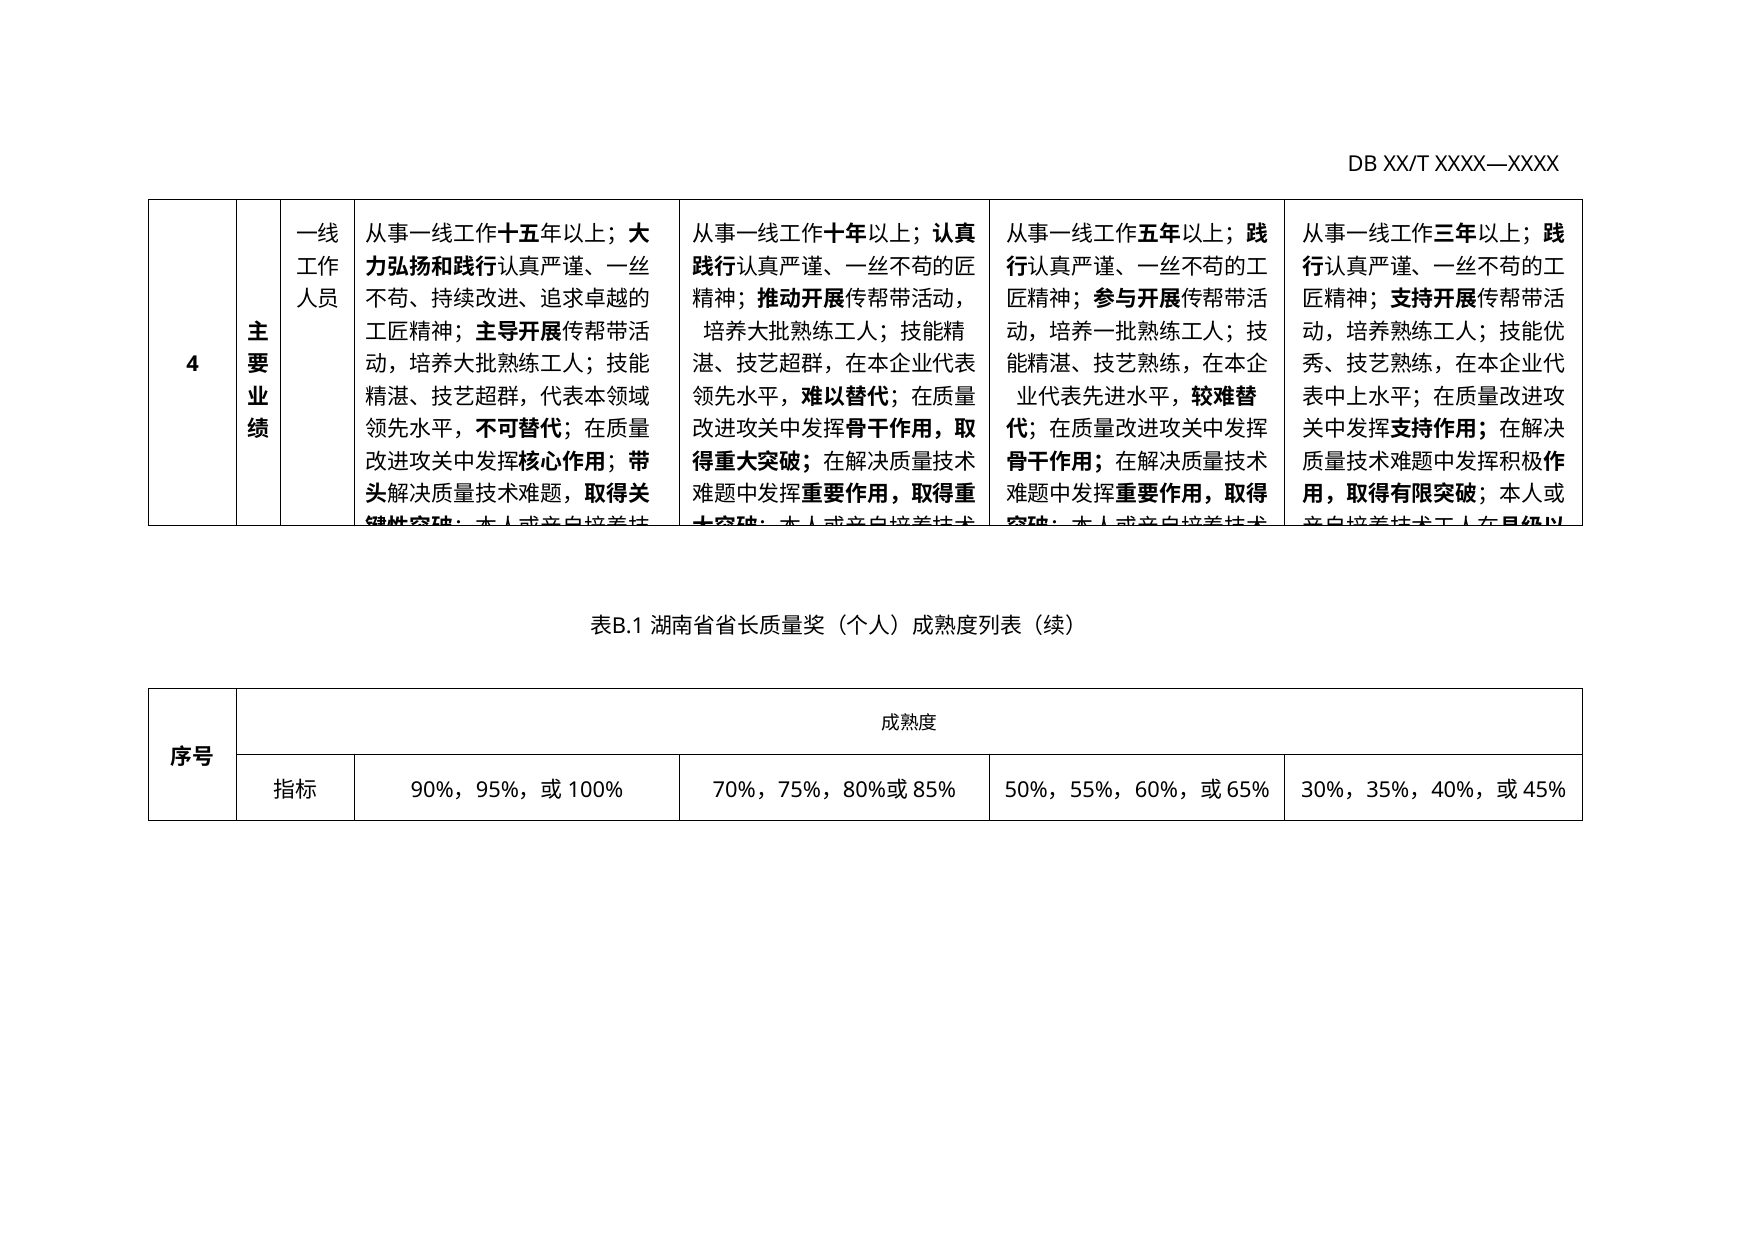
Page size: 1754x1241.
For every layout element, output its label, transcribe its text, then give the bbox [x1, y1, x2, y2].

table_cell 指标 [237, 755, 354, 820]
table_header 序号 [149, 689, 236, 820]
table_cell 从事一线工作五年以上；践行认真严谨、一丝不苟的工匠精神；参与开展传帮带活动，培养一批熟练工人；技能精湛、技艺熟练，在本企业代表先进水平，较难替代；在质量改进攻关中发挥骨干作用；在解决质量技术难题中发挥重要作用，取得突破；本人或亲自培养技术工人在市级以上岗位、技能大赛中获奖。 [990, 200, 1284, 525]
table_cell 从事一线工作三年以上；践行认真严谨、一丝不苟的工匠精神；支持开展传帮带活动，培养熟练工人；技能优秀、技艺熟练，在本企业代表中上水平；在质量改进攻关中发挥支持作用；在解决质量技术难题中发挥积极作用，取得有限突破；本人或亲自培养技术工人在县级以上岗位、技能大赛中获奖 [1285, 200, 1582, 525]
table_cell 4 [149, 200, 236, 525]
table_cell 30%，35%，40%，或 45% [1285, 755, 1582, 820]
table_cell 一线工作人员 [281, 200, 354, 525]
table_header 成熟度 [237, 689, 1582, 754]
table_cell 从事一线工作十年以上；认真践行认真严谨、一丝不苟的匠精神；推动开展传帮带活动，培养大批熟练工人；技能精湛、技艺超群，在本企业代表领先水平，难以替代；在质量改进攻关中发挥骨干作用，取得重大突破；在解决质量技术难题中发挥重要作用，取得重大突破；本人或亲自培养技术工人在省部级以上岗位、技能大赛中获奖。 [680, 200, 989, 525]
table_cell 90%，95%，或 100% [355, 755, 679, 820]
table_cell 主要业绩 [237, 200, 280, 525]
table_cell 从事一线工作十五年以上；大力弘扬和践行认真严谨、一丝不苟、持续改进、追求卓越的工匠精神；主导开展传帮带活动，培养大批熟练工人；技能精湛、技艺超群，代表本领域领先水平，不可替代；在质量改进攻关中发挥核心作用；带头解决质量技术难题，取得关键性突破；本人或亲自培养技术工人在国家级岗位、技能大赛中获奖。 [355, 200, 679, 525]
table_cell 50%，55%，60%，或 65% [990, 755, 1284, 820]
list 湖南省省长质量奖（个人）成熟度列表（续） [148, 608, 1559, 639]
table_cell 70%，75%，80%或 85% [680, 755, 989, 820]
